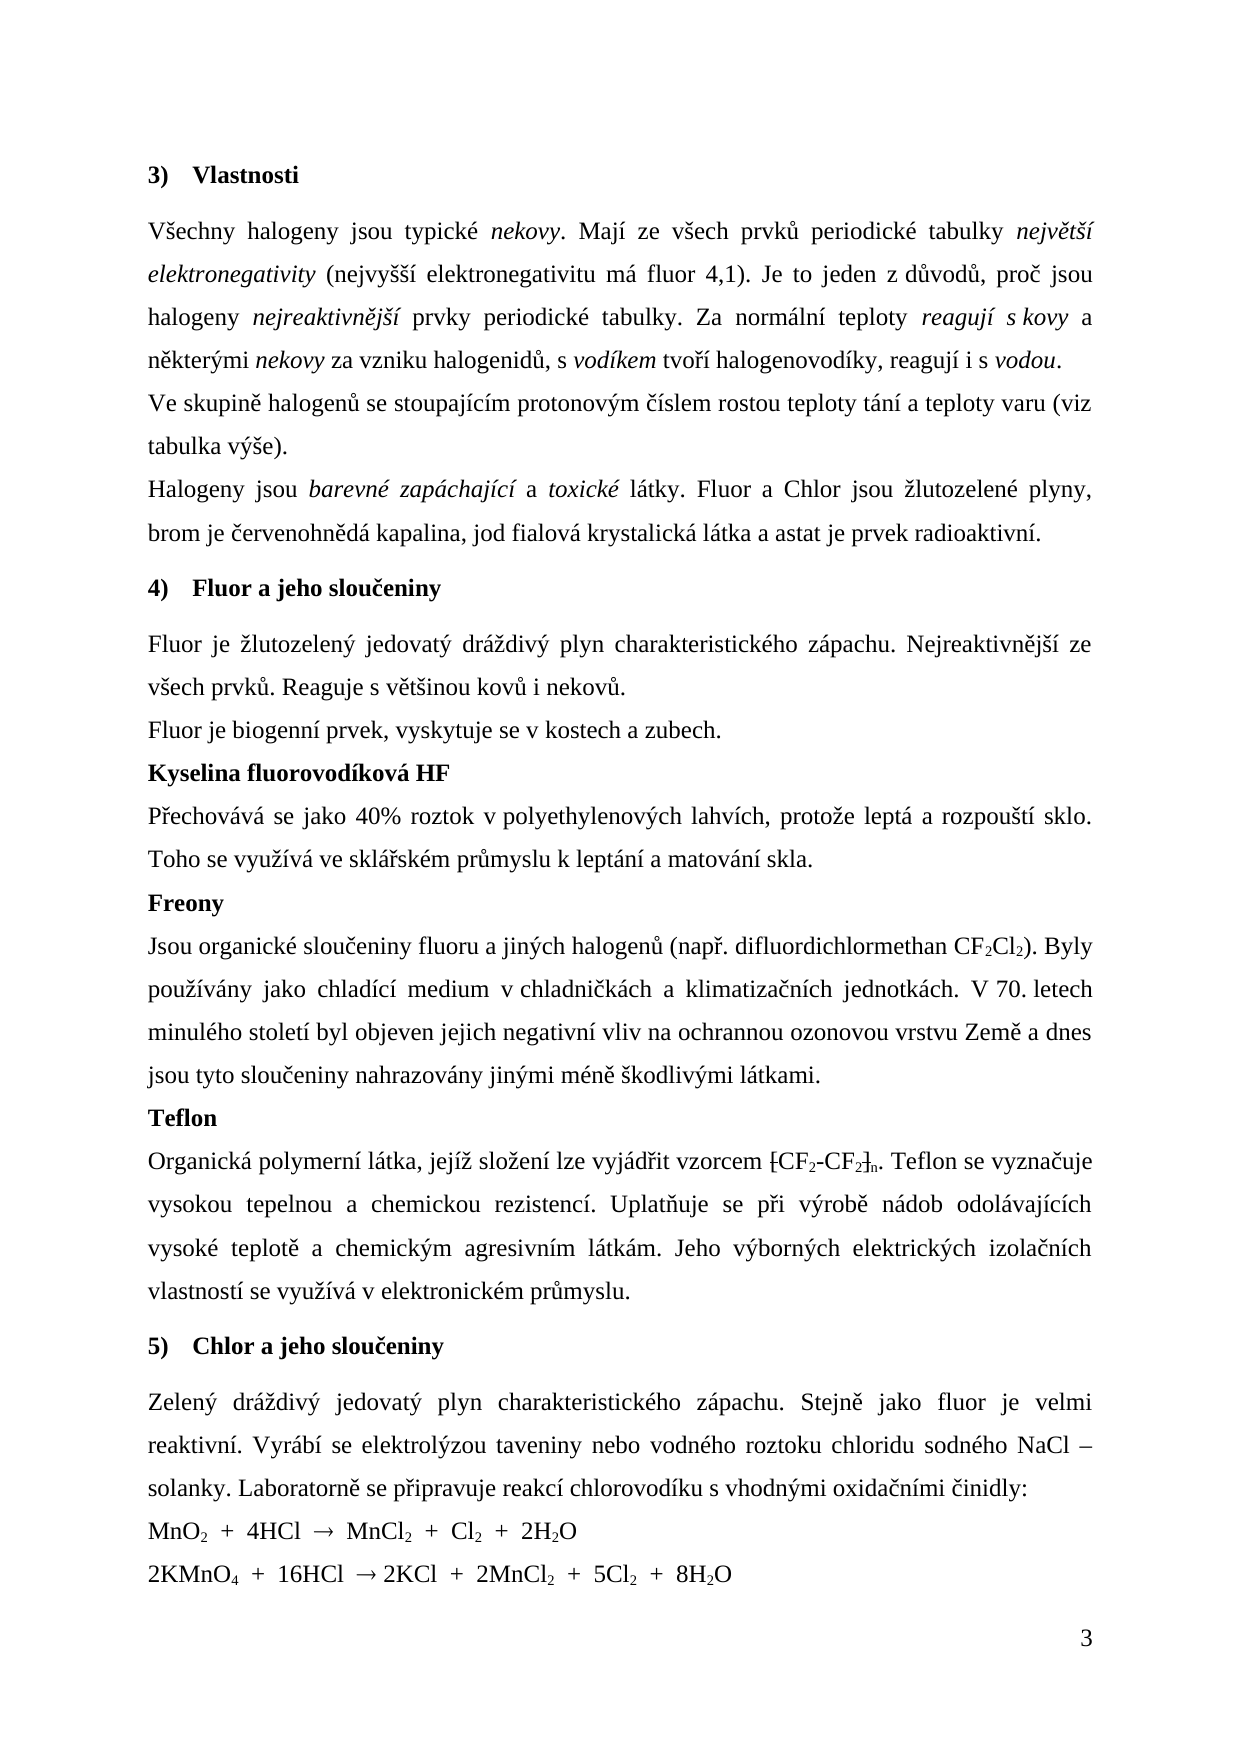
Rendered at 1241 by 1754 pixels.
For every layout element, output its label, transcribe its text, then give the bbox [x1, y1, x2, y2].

text Fluor je biogenní prvek, vyskytuje se v kostech a zubech. [148, 715, 1093, 744]
text MnO2 + 4HCl MnCl2 + Cl2 + 2H2O [148, 1516, 1093, 1545]
text Fluor je žlutozelený jedovatý dráždivý plyn charakteristického zápachu. Nejreaktivnější ze všech prvků. Reaguje s většinou kovů i nekovů. [148, 629, 1093, 701]
text Jsou organické sloučeniny fluoru a jiných halogenů (např. difluordichlormethan CF2Cl2). Byly používány jako chladící medium v chladničkách a klimatizačních jednotkách. V 70. letech minulého století byl objeven jejich negativní vliv na ochrannou ozonovou vrstvu Země a dnes jsou tyto sloučeniny nahrazovány jinými méně škodlivými látkami. [148, 931, 1093, 1089]
text Zelený dráždivý jedovatý plyn charakteristického zápachu. Stejně jako fluor je velmi reaktivní. Vyrábí se elektrolýzou taveniny nebo vodného roztoku chloridu sodného NaCl – solanky. Laboratorně se připravuje reakcí chlorovodíku s vhodnými oxidačními činidly: [148, 1387, 1093, 1502]
text Všechny halogeny jsou typické nekovy. Mají ze všech prvků periodické tabulky největší elektronegativity (nejvyšší elektronegativitu má fluor 4,1). Je to jeden z důvodů, proč jsou halogeny nejreaktivnější prvky periodické tabulky. Za normální teploty reagují s kovy a některými nekovy za vzniku halogenidů, s vodíkem tvoří halogenovodíky, reagují i s vodou. [148, 216, 1093, 374]
list Fluor a jeho sloučeniny [148, 573, 1093, 602]
text Kyselina fluorovodíková HF [148, 758, 1093, 787]
text Ve skupině halogenů se stoupajícím protonovým číslem rostou teploty tání a teploty varu (viz tabulka výše). [148, 388, 1093, 460]
text Přechovává se jako 40% roztok v polyethylenových lahvích, protože leptá a rozpouští sklo. Toho se využívá ve sklářském průmyslu k leptání a matování skla. [148, 801, 1093, 873]
text Organická polymerní látka, jejíž složení lze vyjádřit vzorcem [CF2-CF2]n. Teflon se vyznačuje vysokou tepelnou a chemickou rezistencí. Uplatňuje se při výrobě nádob odolávajících vysoké teplotě a chemickým agresivním látkám. Jeho výborných elektrických izolačních vlastností se využívá v elektronickém průmyslu. [148, 1146, 1093, 1304]
text Freony [148, 888, 1093, 916]
list Vlastnosti [148, 160, 1093, 189]
list Chlor a jeho sloučeniny [148, 1331, 1093, 1360]
text Teflon [148, 1103, 1093, 1132]
text Halogeny jsou barevné zapáchající a toxické látky. Fluor a Chlor jsou žlutozelené plyny, brom je červenohnědá kapalina, jod fialová krystalická látka a astat je prvek radioaktivní. [148, 474, 1093, 546]
text 2KMnO4 + 16HCl 2KCl + 2MnCl2 + 5Cl2 + 8H2O [148, 1559, 1093, 1588]
